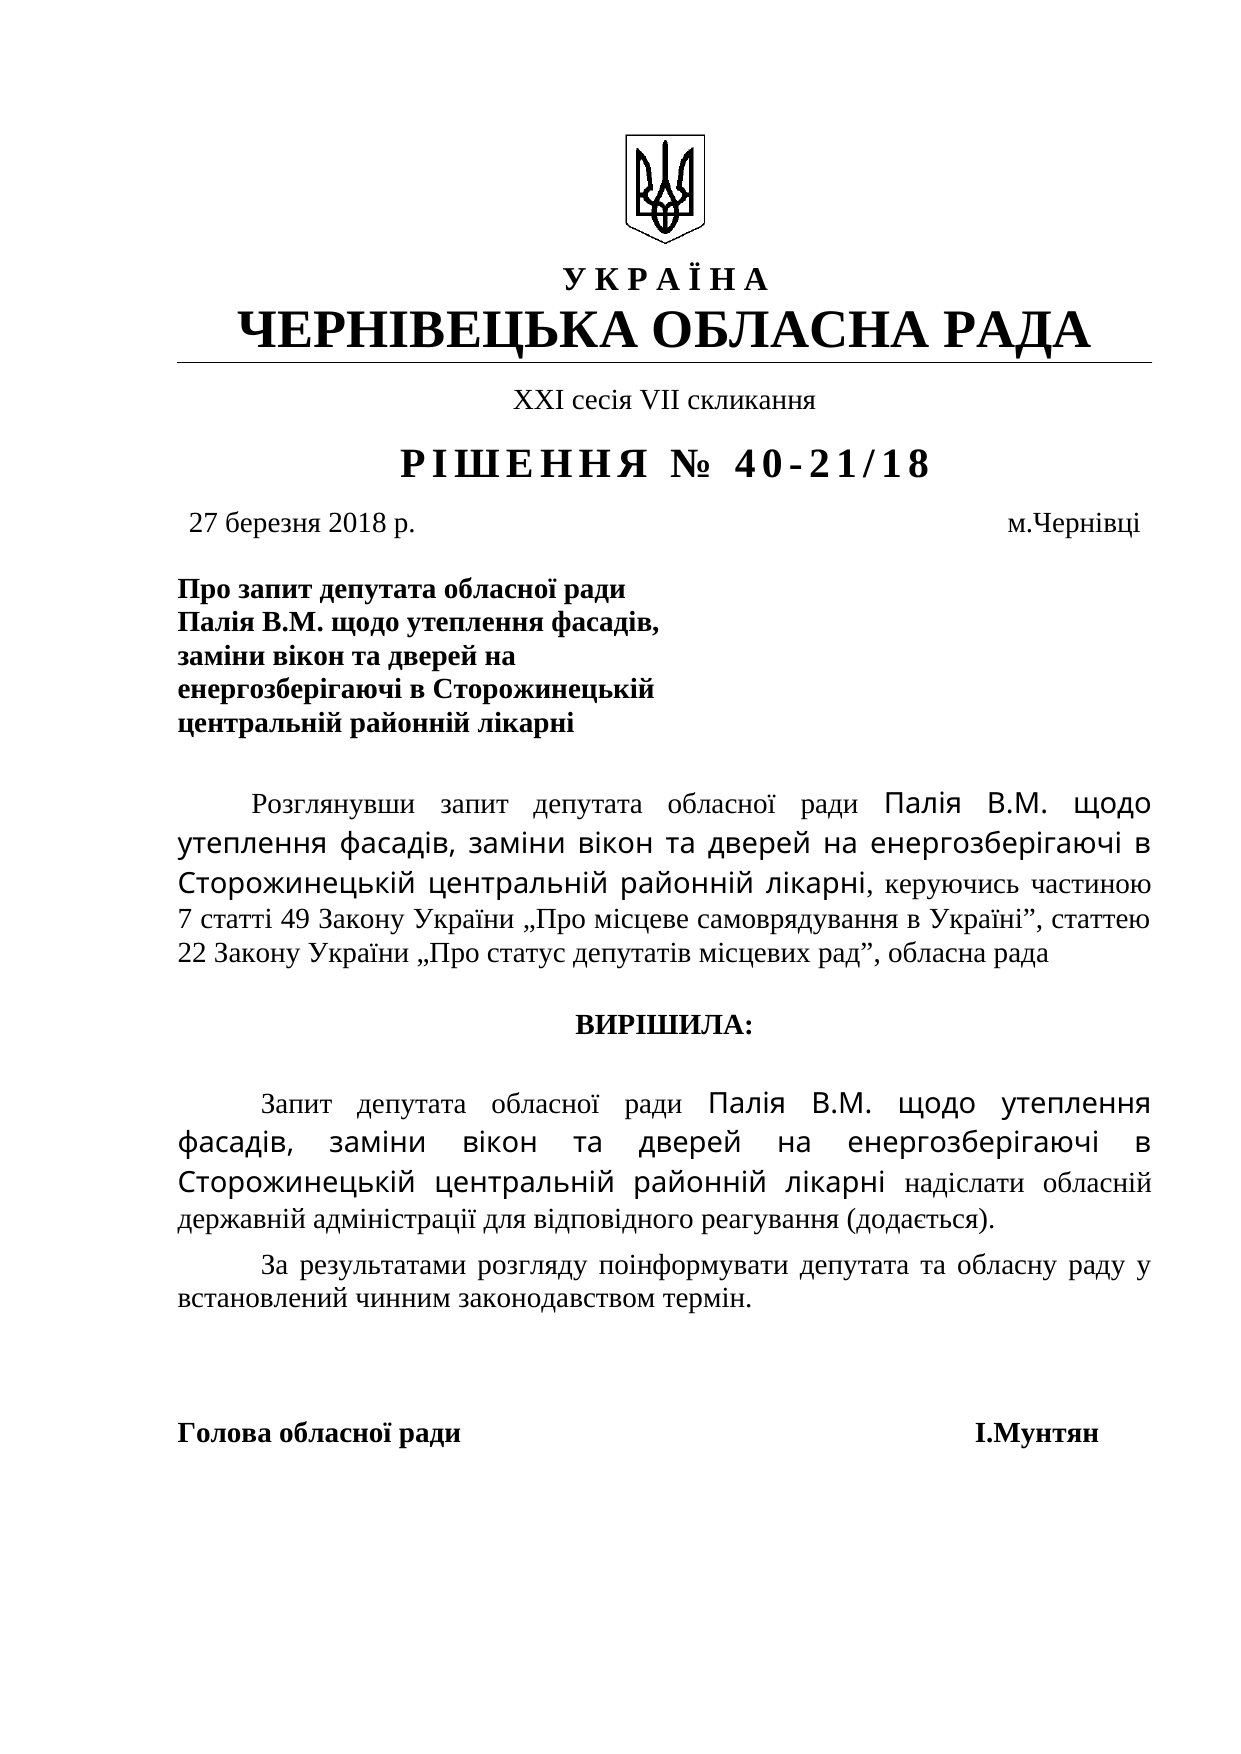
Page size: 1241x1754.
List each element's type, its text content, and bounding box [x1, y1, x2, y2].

subtitle РІШЕННЯ № 40-21/18 [177, 438, 1152, 486]
picture [623, 132, 707, 247]
table_header м.Чернівці [621, 506, 1152, 539]
text У К Р А Ї Н А [177, 247, 1152, 297]
text ВИРІШИЛА: [177, 1007, 1152, 1041]
subtitle XХІ сесія VІІ скликання [177, 382, 1152, 416]
table_header 27 березня 2018 р. [177, 506, 621, 539]
text Про запит депутата обласної ради Палія В.М. щодо утеплення фасадів, заміни вікон та дверей на енергозберігаючі в Сторожинецькій центральній районній лікарні [177, 571, 723, 738]
text За результатами розгляду поінформувати депутата та обласну раду у встановлений чинним законодавством термін. [177, 1247, 1152, 1314]
text Голова обласної ради І.Мунтян [177, 1415, 1152, 1448]
subtitle ЧЕРНІВЕЦЬКА ОБЛАСНА РАДА [177, 297, 1152, 362]
text Запит депутата обласної ради Палія В.М. щодо утеплення фасадів, заміни вікон та дверей на енергозберігаючі в Сторожинецькій центральній районній лікарні надіслати обласній державній адміністрації для відповідного реагування (додається). [177, 1082, 1152, 1234]
text Розглянувши запит депутата обласної ради Палія В.М. щодо утеплення фасадів, заміни вікон та дверей на енергозберігаючі в Сторожинецькій центральній районній лікарні, керуючись частиною 7 статті 49 Закону України „Про місцеве самоврядування в Україні”, статтею 22 Закону України „Про статус депутатів місцевих рад”, обласна рада [177, 783, 1152, 969]
